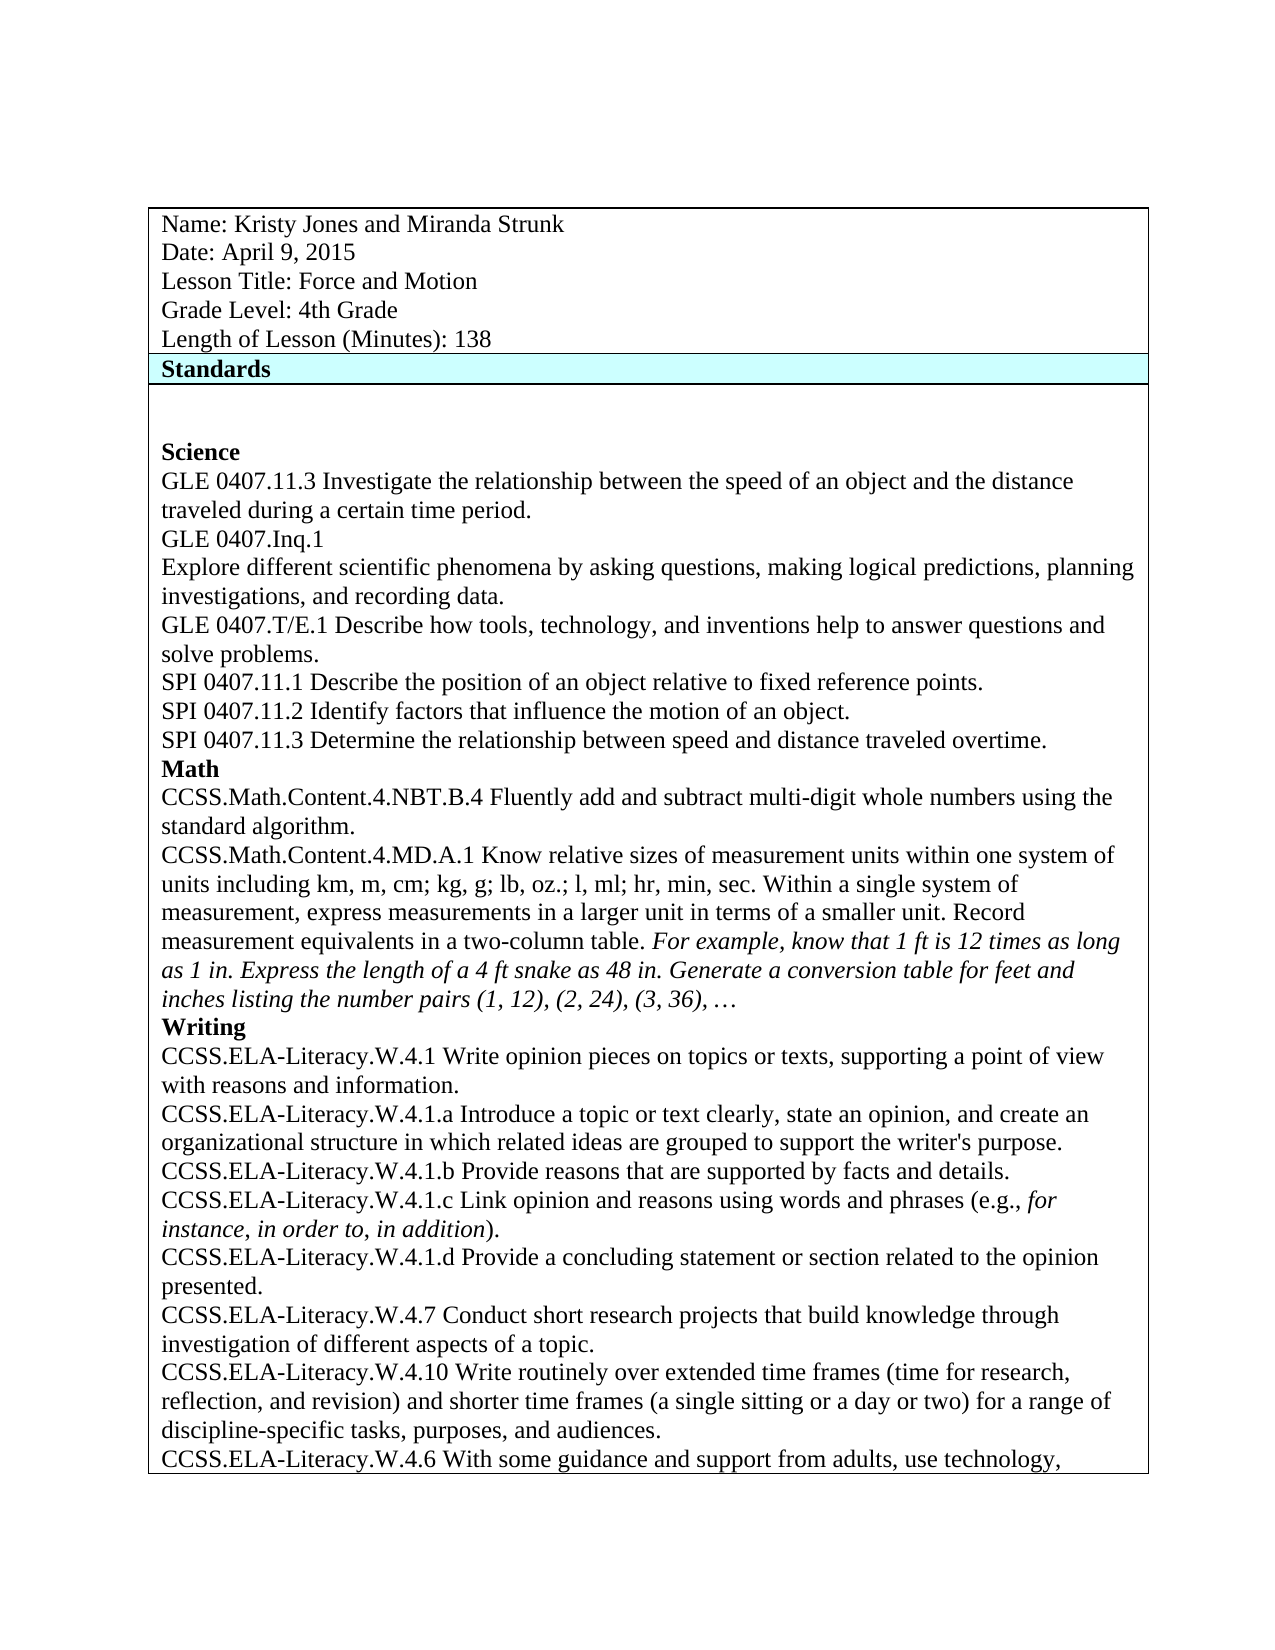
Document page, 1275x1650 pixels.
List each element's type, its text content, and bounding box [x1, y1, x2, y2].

table_header Name: Kristy Jones and Miranda Strunk Date: April 9, 2015 Lesson Title: Force and Motion Grade Level: 4th Grade Length of Lesson (Minutes): 138 [149, 209, 1148, 352]
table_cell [149, 385, 1148, 1472]
table_cell Standards [149, 354, 1148, 383]
